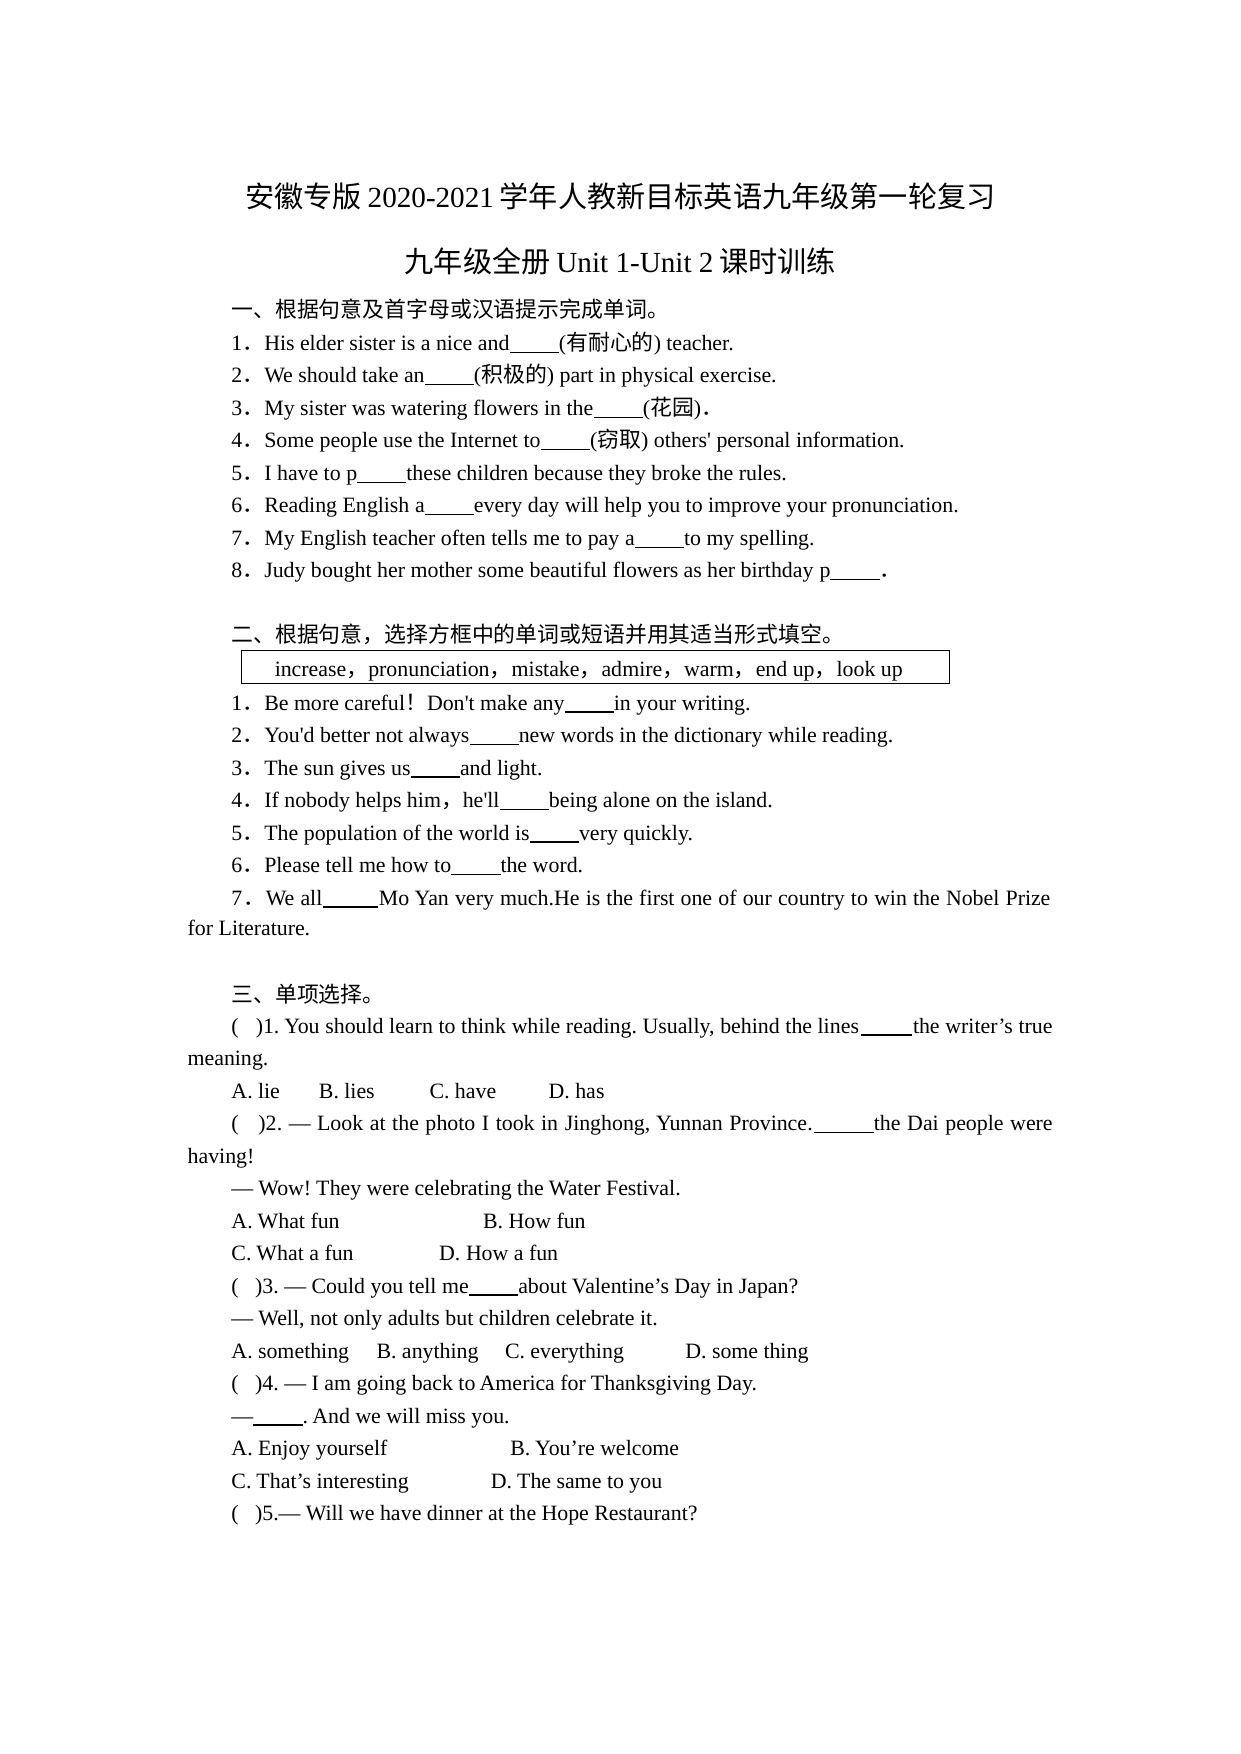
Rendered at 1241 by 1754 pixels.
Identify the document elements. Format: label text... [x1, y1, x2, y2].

text 5．I have to p these children because they broke the rules. [187, 454, 1053, 487]
table_header increase，pronunciation，mistake，admire，warm，end up，look up [242, 651, 949, 683]
text 7．My English teacher often tells me to pay a to my spelling. [187, 519, 1053, 552]
text ( )5.— Will we have dinner at the Hope Restaurant? [187, 1497, 1053, 1529]
text 一、根据句意及首字母或汉语提示完成单词。 [187, 292, 1053, 324]
text A. What fun B. How fun [187, 1204, 1053, 1237]
text 2．We should take an (积极的) part in physical exercise. [187, 357, 1053, 389]
text ( )1. You should learn to think while reading. Usually, behind the lines the writer’s true meaning. [187, 1009, 1053, 1074]
text A. lie B. lies C. have D. has [187, 1074, 1053, 1107]
text ( )2. — Look at the photo I took in Jinghong, Yunnan Province. the Dai people were having! [187, 1107, 1053, 1172]
text — Well, not only adults but children celebrate it. [187, 1302, 1053, 1334]
text 5．The population of the world is very quickly. [187, 814, 1053, 847]
text 3．The sun gives us and light. [187, 749, 1053, 782]
text 4．Some people use the Internet to (窃取) others' personal information. [187, 422, 1053, 454]
text ( )3. — Could you tell me about Valentine’s Day in Japan? [187, 1269, 1053, 1302]
text 三、单项选择。 [187, 977, 1053, 1009]
text 4．If nobody helps him，he'll being alone on the island. [187, 782, 1053, 814]
text 6．Please tell me how to the word. [187, 847, 1053, 879]
text 6．Reading English a every day will help you to improve your pronunciation. [187, 487, 1053, 519]
text 7．We all Mo Yan very much.He is the first one of our country to win the Nobel Prize for Literature. [187, 879, 1053, 944]
text A. Enjoy yourself B. You’re welcome [187, 1432, 1053, 1464]
text C. What a fun D. How a fun [187, 1237, 1053, 1269]
text — Wow! They were celebrating the Water Festival. [187, 1172, 1053, 1204]
text C. That’s interesting D. The same to you [187, 1464, 1053, 1497]
text 1．His elder sister is a nice and (有耐心的) teacher. [187, 324, 1053, 357]
text 8．Judy bought her mother some beautiful flowers as her birthday p ． [187, 552, 1053, 584]
text A. something B. anything C. everything D. some thing [187, 1334, 1053, 1367]
text 3．My sister was watering flowers in the (花园)． [187, 389, 1053, 422]
text 1．Be more careful！Don't make any in your writing. [187, 684, 1053, 717]
text 安徽专版2020-2021学年人教新目标英语九年级第一轮复习 [187, 162, 1053, 227]
text 2．You'd better not always new words in the dictionary while reading. [187, 717, 1053, 749]
text 二、根据句意，选择方框中的单词或短语并用其适当形式填空。 [187, 617, 1053, 649]
text ( )4. — I am going back to America for Thanksgiving Day. [187, 1367, 1053, 1399]
text 九年级全册Unit 1-Unit 2课时训练 [187, 227, 1053, 292]
text — . And we will miss you. [187, 1399, 1053, 1432]
